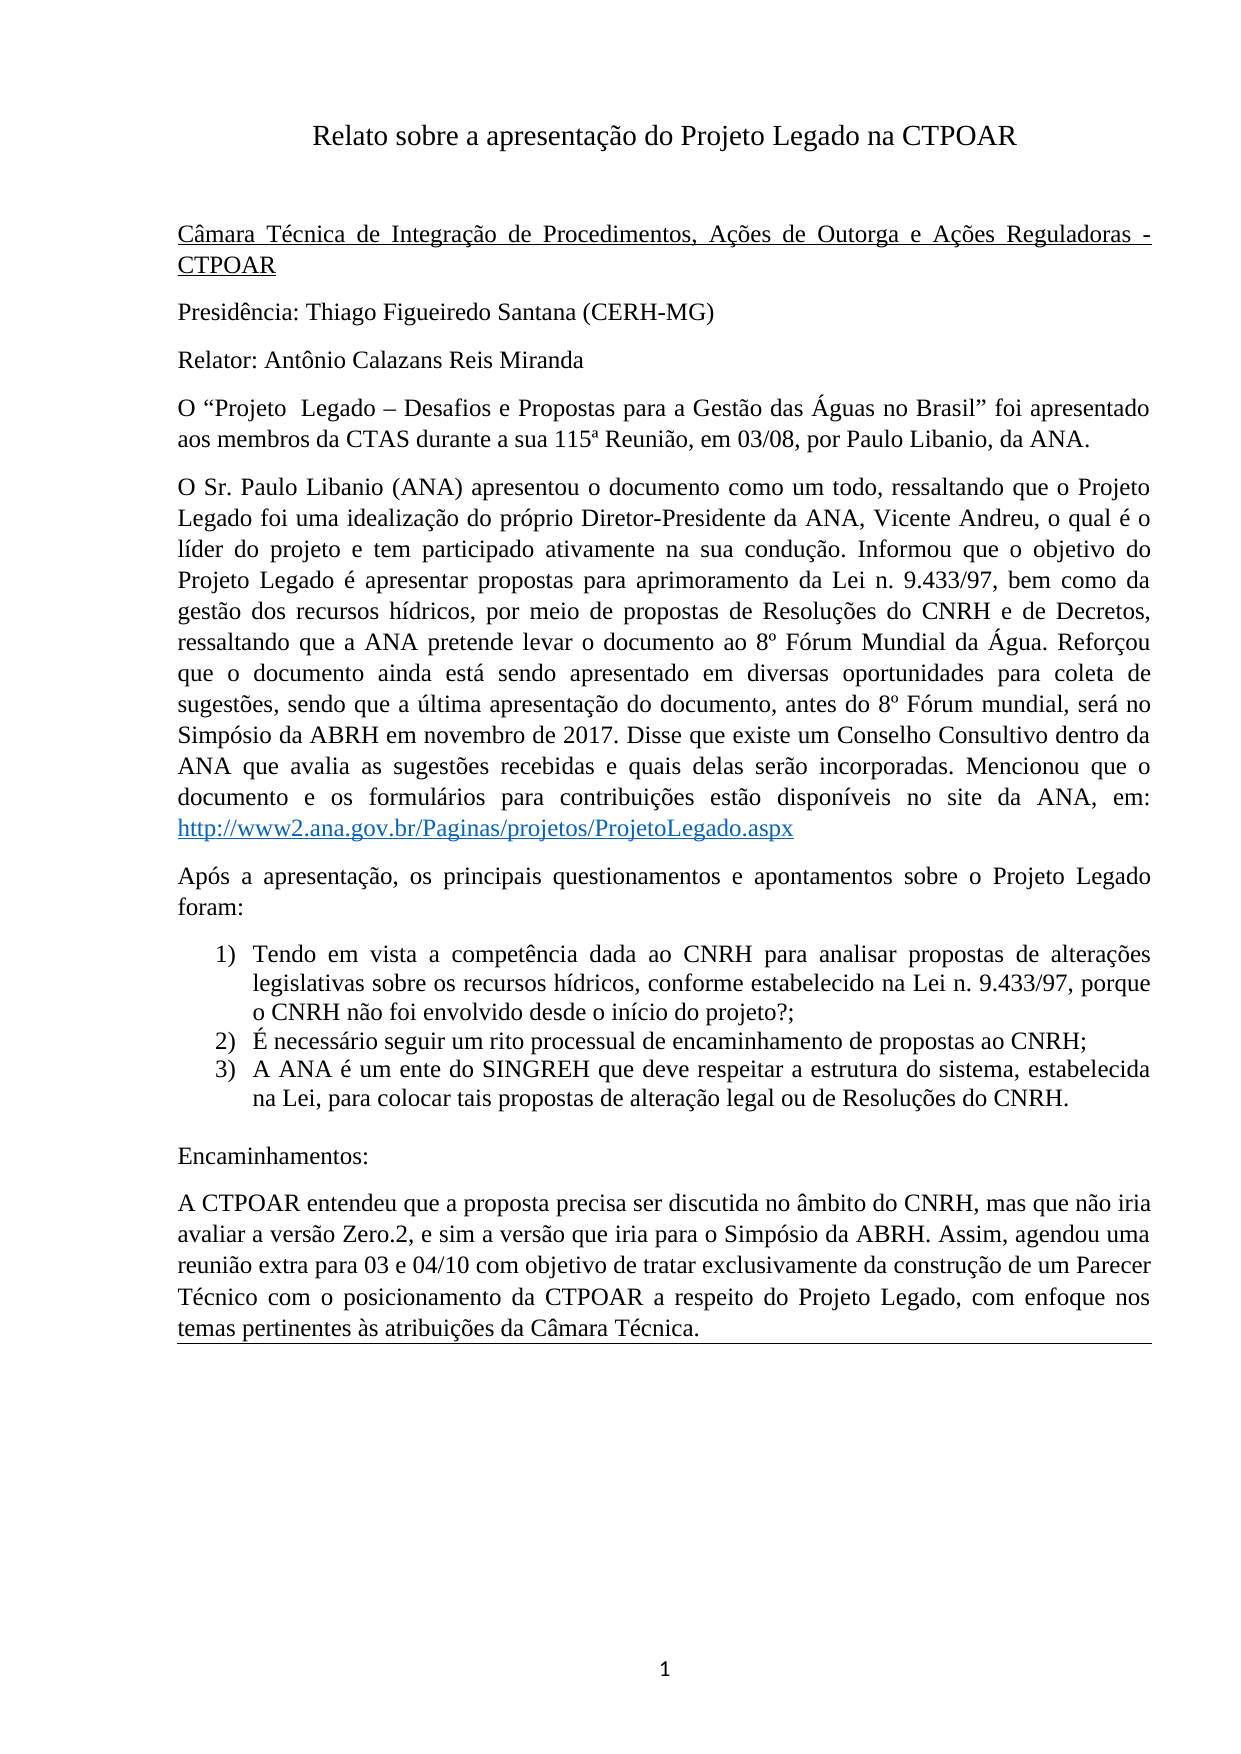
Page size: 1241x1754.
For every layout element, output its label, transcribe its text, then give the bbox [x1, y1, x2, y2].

text Relato sobre a apresentação do Projeto Legado na CTPOAR [177, 118, 1152, 152]
text Encaminhamentos: [177, 1141, 1152, 1169]
text Câmara Técnica de Integração de Procedimentos, Ações de Outorga e Ações Reguladoras - CTPOAR [177, 245, 1152, 278]
text O “Projeto Legado – Desafios e Propostas para a Gestão das Águas no Brasil” foi apresentado aos membros da CTAS durante a sua 115ª Reunião, em 03/08, por Paulo Libanio, da ANA. [177, 393, 1152, 453]
text Relator: Antônio Calazans Reis Miranda [177, 345, 1152, 374]
text Após a apresentação, os principais questionamentos e apontamentos sobre o Projeto Legado foram: [177, 861, 1152, 921]
text Câmara Técnica de Integração de Procedimentos, Ações de Outorga e Ações Reguladoras - CTPOAR [177, 219, 1152, 244]
text A CTPOAR entendeu que a proposta precisa ser discutida no âmbito do CNRH, mas que não iria avaliar a versão Zero.2, e sim a versão que iria para o Simpósio da ABRH. Assim, agendou uma reunião extra para 03 e 04/10 com objetivo de tratar exclusivamente da construção de um Parecer Técnico com o posicionamento da CTPOAR a respeito do Projeto Legado, com enfoque nos temas pertinentes às atribuições da Câmara Técnica. [177, 1188, 1152, 1343]
list Tendo em vista a competência dada ao CNRH para analisar propostas de alterações legislativas sobre os recursos hídricos, conforme estabelecido na Lei n. 9.433/97, porque o CNRH não foi envolvido desde o início do projeto?; [215, 939, 1152, 1026]
list É necessário seguir um rito processual de encaminhamento de propostas ao CNRH; [215, 1026, 1152, 1054]
text Presidência: Thiago Figueiredo Santana (CERH-MG) [177, 297, 1152, 326]
text O Sr. Paulo Libanio (ANA) apresentou o documento como um todo, ressaltando que o Projeto Legado foi uma idealização do próprio Diretor-Presidente da ANA, Vicente Andreu, o qual é o líder do projeto e tem participado ativamente na sua condução. Informou que o objetivo do Projeto Legado é apresentar propostas para aprimoramento da Lei n. 9.433/97, bem como da gestão dos recursos hídricos, por meio de propostas de Resoluções do CNRH e de Decretos, ressaltando que a ANA pretende levar o documento ao 8º Fórum Mundial da Água. Reforçou que o documento ainda está sendo apresentado em diversas oportunidades para coleta de sugestões, sendo que a última apresentação do documento, antes do 8º Fórum mundial, será no Simpósio da ABRH em novembro de 2017. Disse que existe um Conselho Consultivo dentro da ANA que avalia as sugestões recebidas e quais delas serão incorporadas. Mencionou que o documento e os formulários para contribuições estão disponíveis no site da ANA, em: http://www2.ana.gov.br/Paginas/projetos/ProjetoLegado.aspx [177, 472, 1152, 842]
list A ANA é um ente do SINGREH que deve respeitar a estrutura do sistema, estabelecida na Lei, para colocar tais propostas de alteração legal ou de Resoluções do CNRH. [215, 1054, 1152, 1112]
